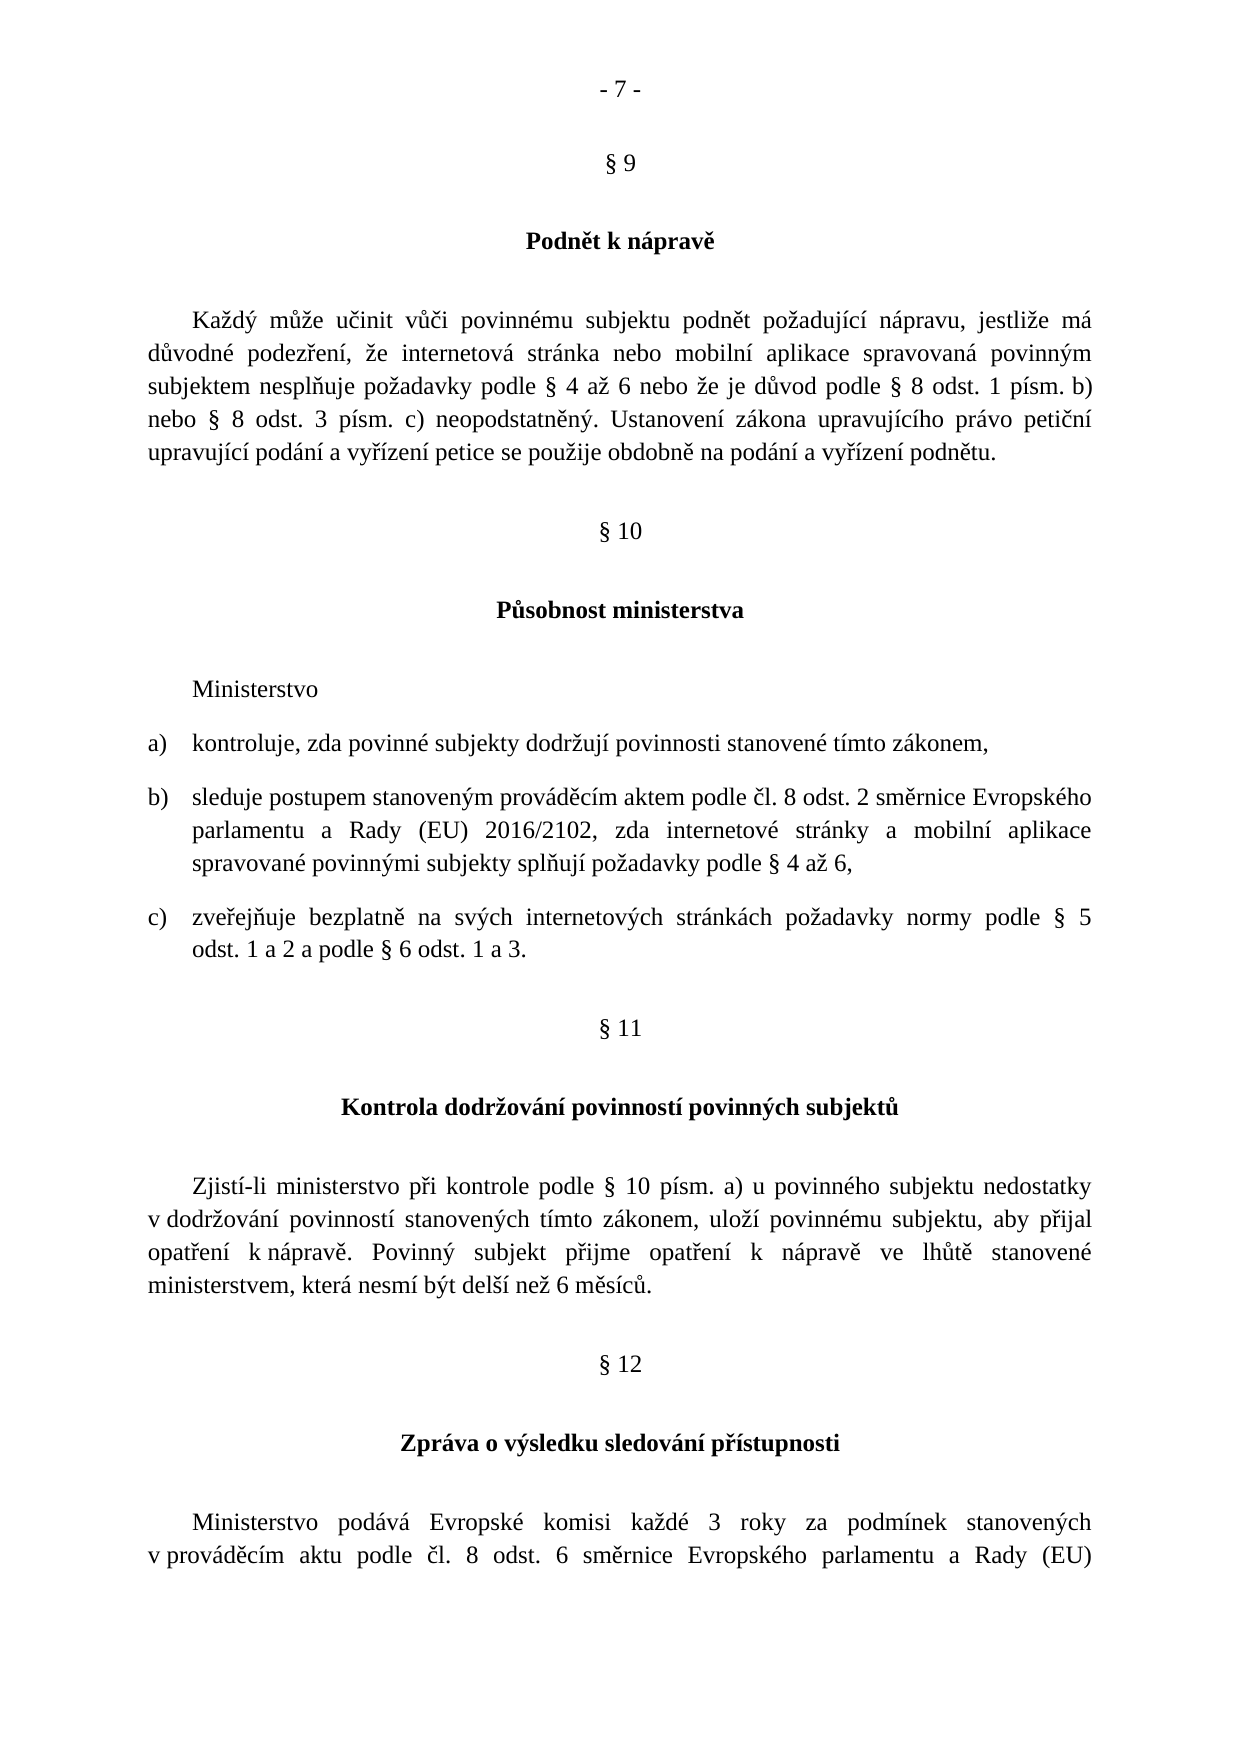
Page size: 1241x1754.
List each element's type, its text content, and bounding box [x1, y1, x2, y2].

text Kontrola dodržování povinností povinných subjektů [148, 1092, 1093, 1121]
text § 9 [148, 148, 1093, 176]
text Ministerstvo [148, 674, 1093, 703]
text Každý může učinit vůči povinnému subjektu podnět požadující nápravu, jestliže má důvodné podezření, že internetová stránka nebo mobilní aplikace spravovaná povinným subjektem nesplňuje požadavky podle § 4 až 6 nebo že je důvod podle § 8 odst. 1 písm. b) nebo § 8 odst. 3 písm. c) neopodstatněný. Ustanovení zákona upravujícího právo petiční upravující podání a vyřízení petice se použije obdobně na podání a vyřízení podnětu. [148, 305, 1093, 466]
text § 11 [148, 1013, 1093, 1042]
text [148, 1507, 1093, 1568]
text § 10 [148, 516, 1093, 545]
text Podnět k nápravě [148, 226, 1093, 255]
text zveřejňuje bezplatně na svých internetových stránkách požadavky normy podle § 5 odst. 1 a 2 a podle § 6 odst. 1 a 3. [148, 902, 1093, 963]
text Působnost ministerstva [148, 595, 1093, 624]
text Zjistí-li ministerstvo při kontrole podle § 10 písm. a) u povinného subjektu nedostatky v dodržování povinností stanovených tímto zákonem, uloží povinnému subjektu, aby přijal opatření k nápravě. Povinný subjekt přijme opatření k nápravě ve lhůtě stanovené ministerstvem, která nesmí být delší než 6 měsíců. [148, 1171, 1093, 1299]
text kontroluje, zda povinné subjekty dodržují povinnosti stanovené tímto zákonem, [148, 728, 1093, 757]
text § 12 [148, 1349, 1093, 1378]
text sleduje postupem stanoveným prováděcím aktem podle čl. 8 odst. 2 směrnice Evropského parlamentu a Rady (EU) 2016/2102, zda internetové stránky a mobilní aplikace spravované povinnými subjekty splňují požadavky podle § 4 až 6, [148, 782, 1093, 876]
text Zpráva o výsledku sledování přístupnosti [148, 1428, 1093, 1457]
